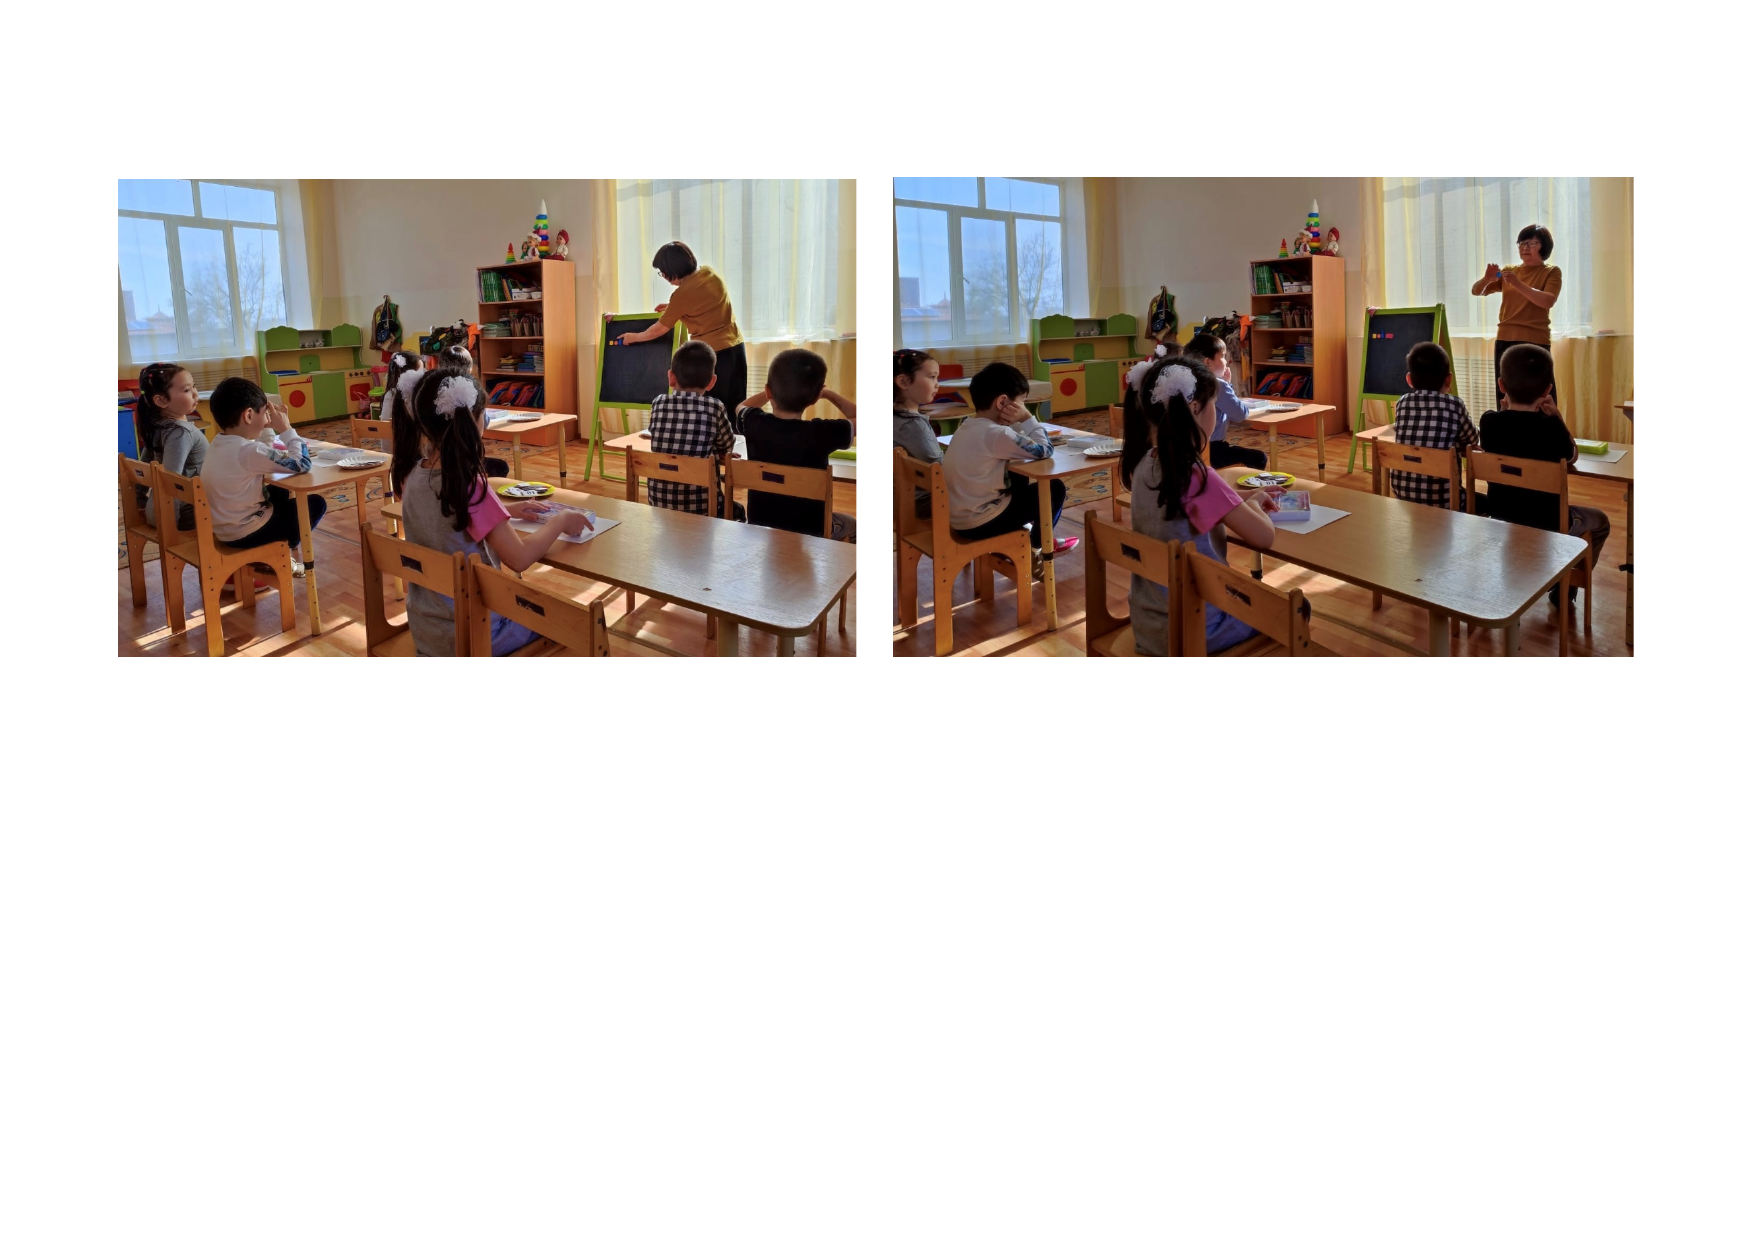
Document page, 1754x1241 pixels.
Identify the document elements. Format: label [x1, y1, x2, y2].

picture [893, 177, 1634, 657]
picture [118, 179, 857, 657]
